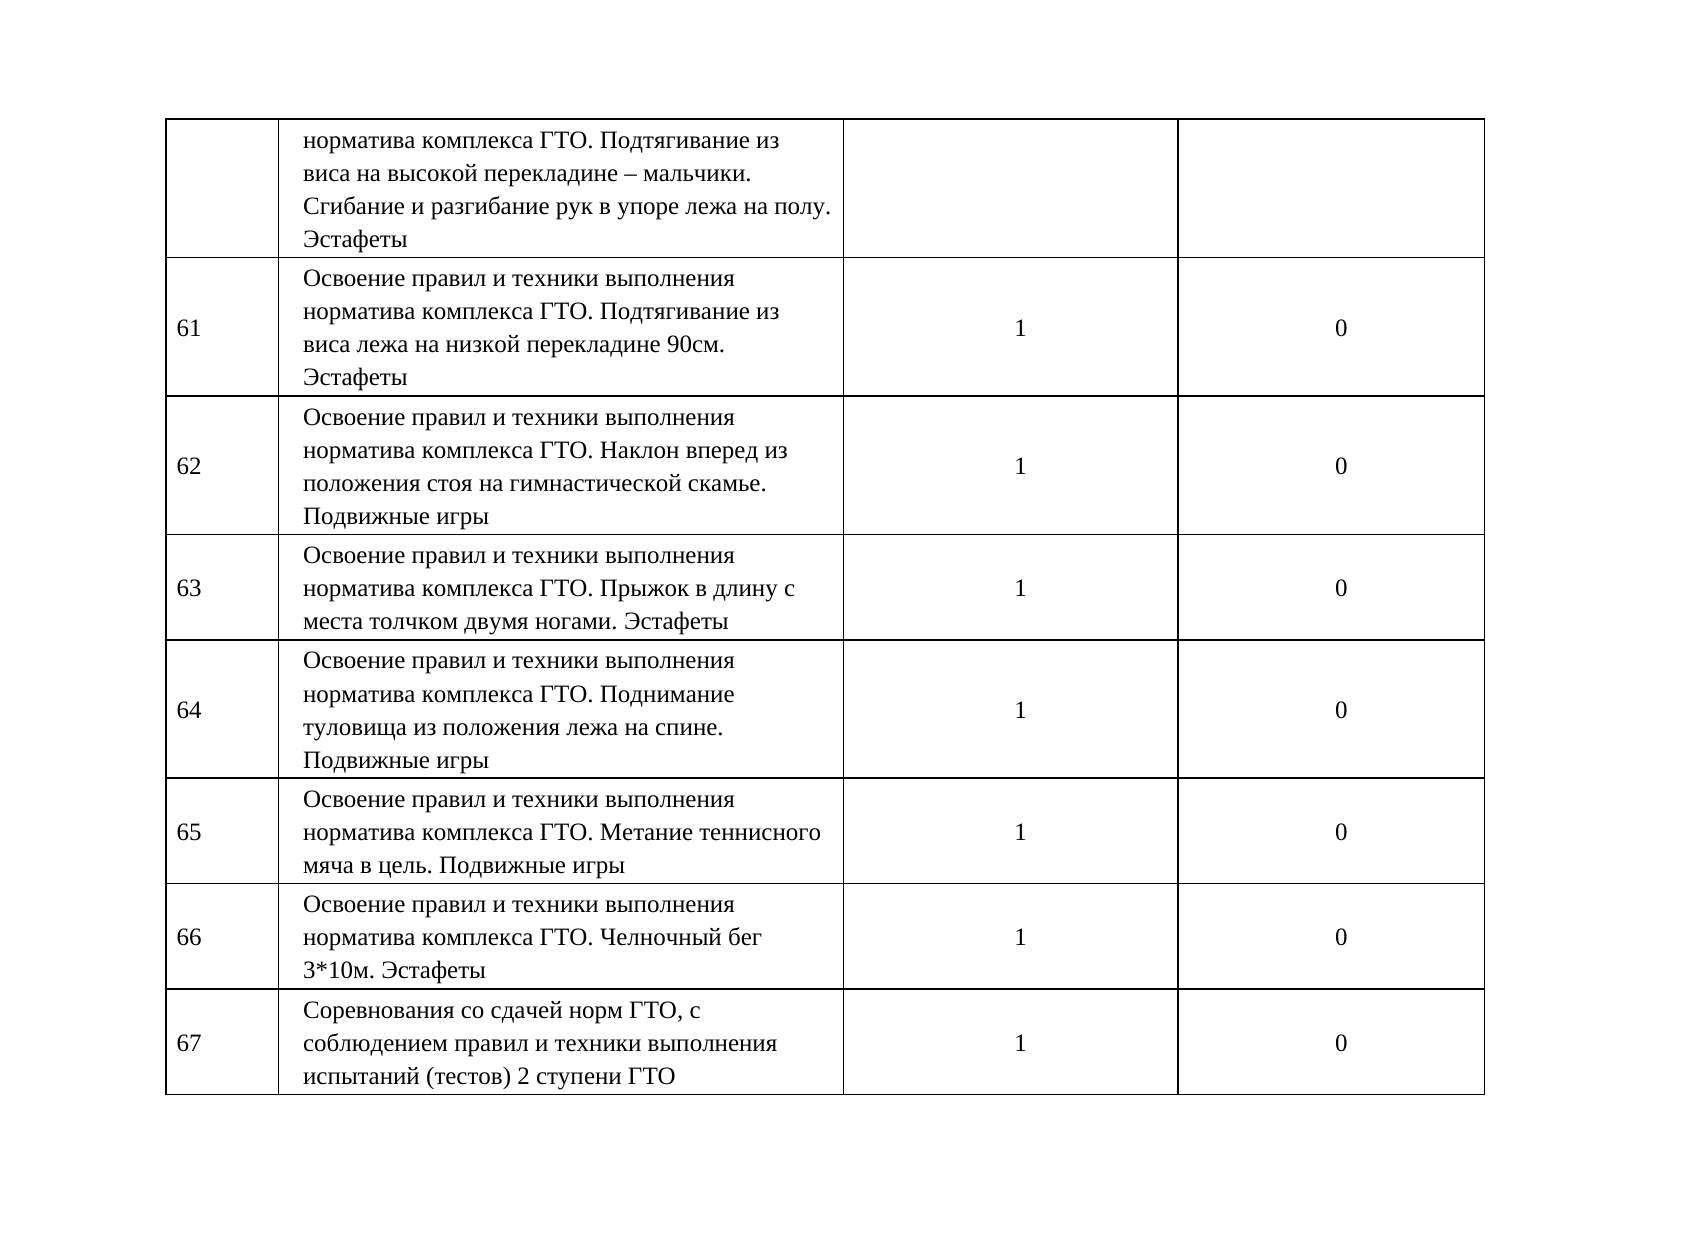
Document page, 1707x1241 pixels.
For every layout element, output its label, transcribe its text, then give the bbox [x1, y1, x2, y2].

table_cell 1 [844, 884, 1177, 988]
table_cell 63 [167, 535, 278, 639]
table_cell 0 [1179, 535, 1484, 639]
table_cell 67 [167, 990, 278, 1093]
table_cell 61 [167, 258, 278, 395]
table_cell 66 [167, 884, 278, 988]
table_cell Освоение правил и техники выполнения норматива комплекса ГТО. Подтягивание из виса лежа на низкой перекладине 90см. Эстафеты [279, 258, 843, 395]
table_cell Освоение правил и техники выполнения норматива комплекса ГТО. Наклон вперед из положения стоя на гимнастической скамье. Подвижные игры [279, 397, 843, 533]
table_cell 1 [844, 990, 1177, 1093]
table_cell 0 [1179, 990, 1484, 1093]
table_cell 60 [167, 120, 278, 257]
table_cell Соревнования со сдачей норм ГТО, с соблюдением правил и техники выполнения испытаний (тестов) 2 ступени ГТО [279, 990, 843, 1093]
table_cell 1 [844, 397, 1177, 533]
table_cell 0 [1179, 120, 1484, 257]
table_cell 62 [167, 397, 278, 533]
table_cell 0 [1179, 884, 1484, 988]
table_cell 0 [1179, 779, 1484, 883]
table_cell 65 [167, 779, 278, 883]
table_cell 1 [844, 641, 1177, 777]
table_cell Освоение правил и техники выполнения норматива комплекса ГТО. Метание теннисного мяча в цель. Подвижные игры [279, 779, 843, 883]
table_cell 1 [844, 779, 1177, 883]
table_cell Освоение правил и техники выполнения норматива комплекса ГТО. Поднимание туловища из положения лежа на спине. Подвижные игры [279, 641, 843, 777]
table_cell Освоение правил и техники выполнения норматива комплекса ГТО. Челночный бег 3*10м. Эстафеты [279, 884, 843, 988]
table_cell 1 [844, 120, 1177, 257]
table_cell 1 [844, 535, 1177, 639]
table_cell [279, 120, 843, 257]
table_cell 0 [1179, 397, 1484, 533]
table_cell Освоение правил и техники выполнения норматива комплекса ГТО. Прыжок в длину с места толчком двумя ногами. Эстафеты [279, 535, 843, 639]
table_cell 1 [844, 258, 1177, 395]
table_cell 0 [1179, 258, 1484, 395]
table_cell 0 [1179, 641, 1484, 777]
table_cell 64 [167, 641, 278, 777]
